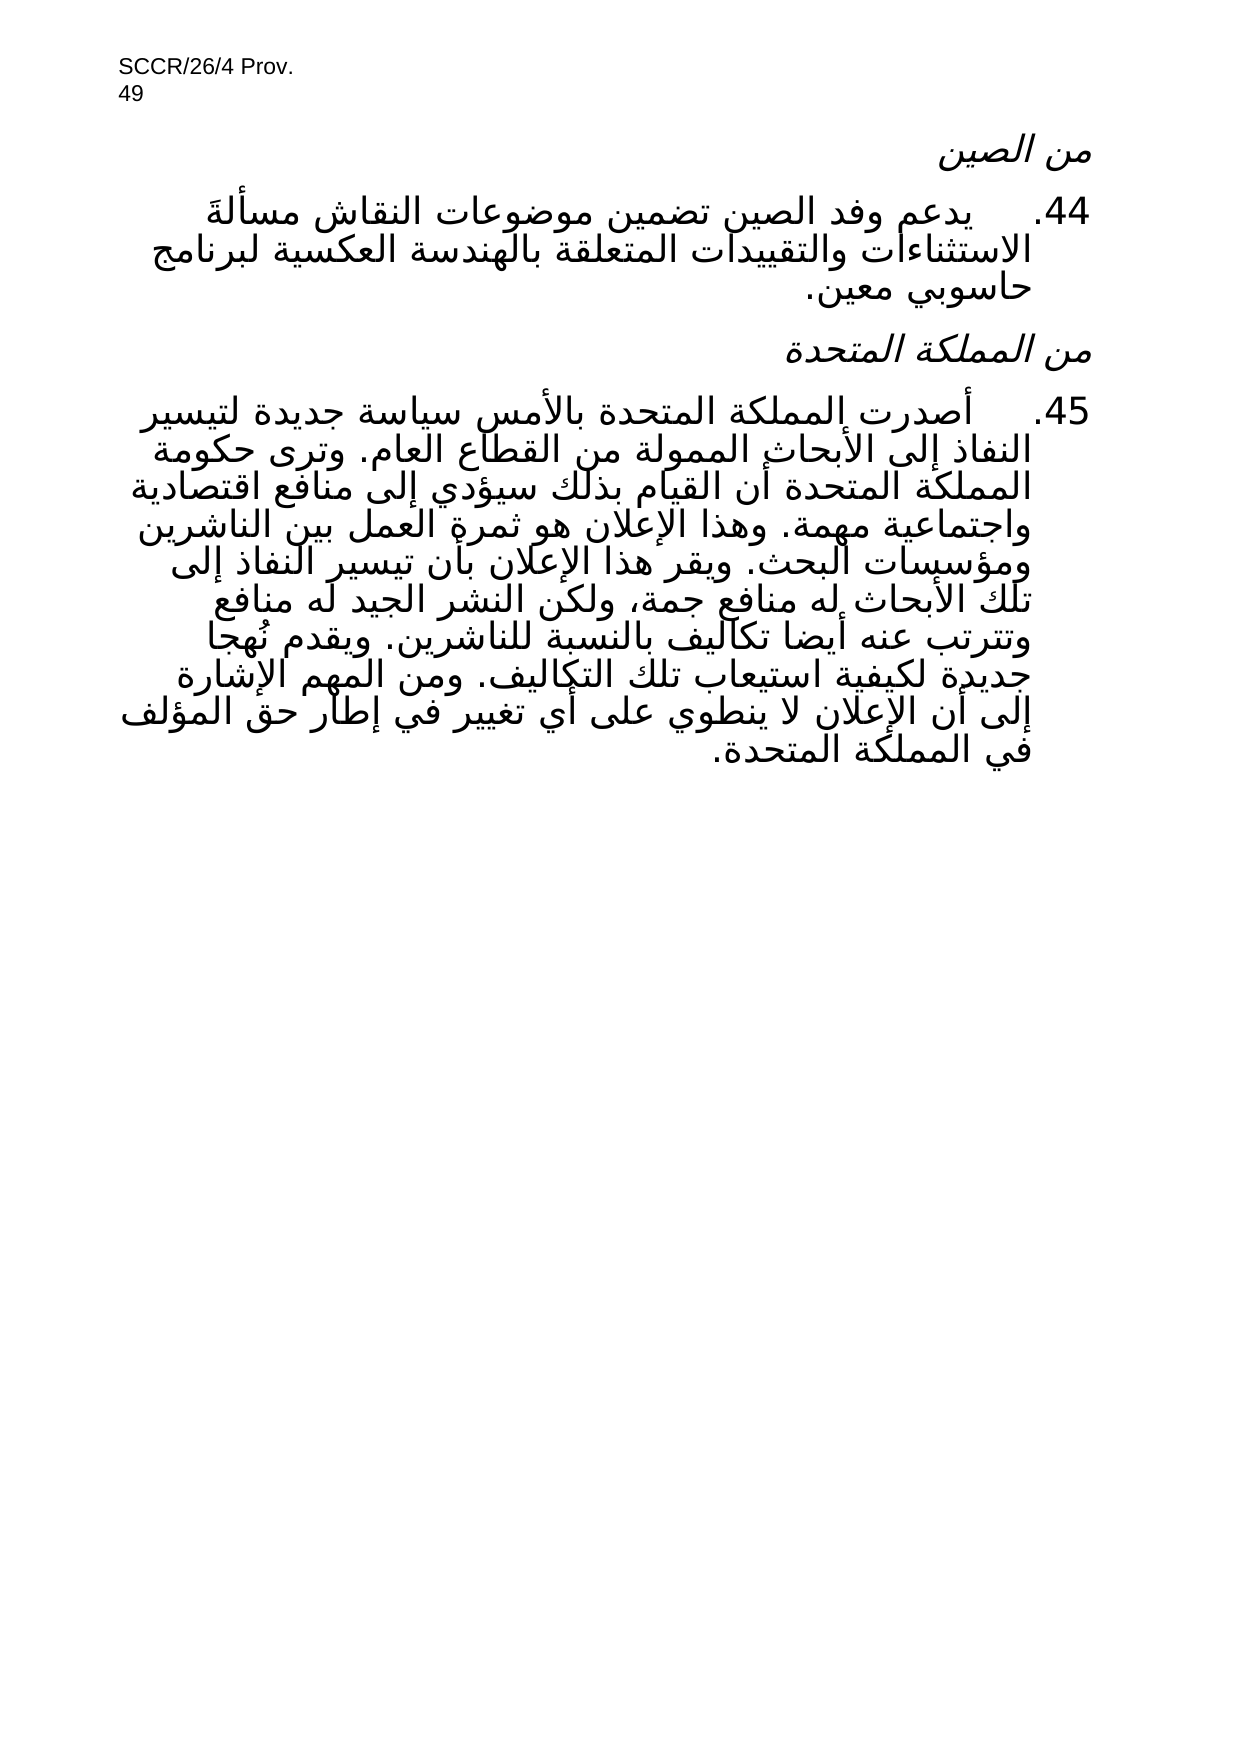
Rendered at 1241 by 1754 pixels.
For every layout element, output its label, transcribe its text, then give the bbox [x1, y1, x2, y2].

text من الصين [118, 132, 1092, 170]
text 44. يدعم وفد الصين تضمين موضوعات النقاش مسألةَ الاستثناءات والتقييدات المتعلقة بالهندسة العكسية لبرنامج حاسوبي معين. [118, 195, 1092, 307]
text من المملكة المتحدة [118, 332, 1092, 370]
text 45. أصدرت المملكة المتحدة بالأمس سياسة جديدة لتيسير النفاذ إلى الأبحاث الممولة من القطاع العام. وترى حكومة المملكة المتحدة أن القيام بذلك سيؤدي إلى منافع اقتصادية واجتماعية مهمة. وهذا الإعلان هو ثمرة العمل بين الناشرين ومؤسسات البحث. ويقر هذا الإعلان بأن تيسير النفاذ إلى تلك الأبحاث له منافع جمة، ولكن النشر الجيد له منافع وتترتب عنه أيضا تكاليف بالنسبة للناشرين. ويقدم نُهجا جديدة لكيفية استيعاب تلك التكاليف. ومن المهم الإشارة إلى أن الإعلان لا ينطوي على أي تغيير في إطار حق المؤلف في المملكة المتحدة. [118, 395, 1092, 770]
